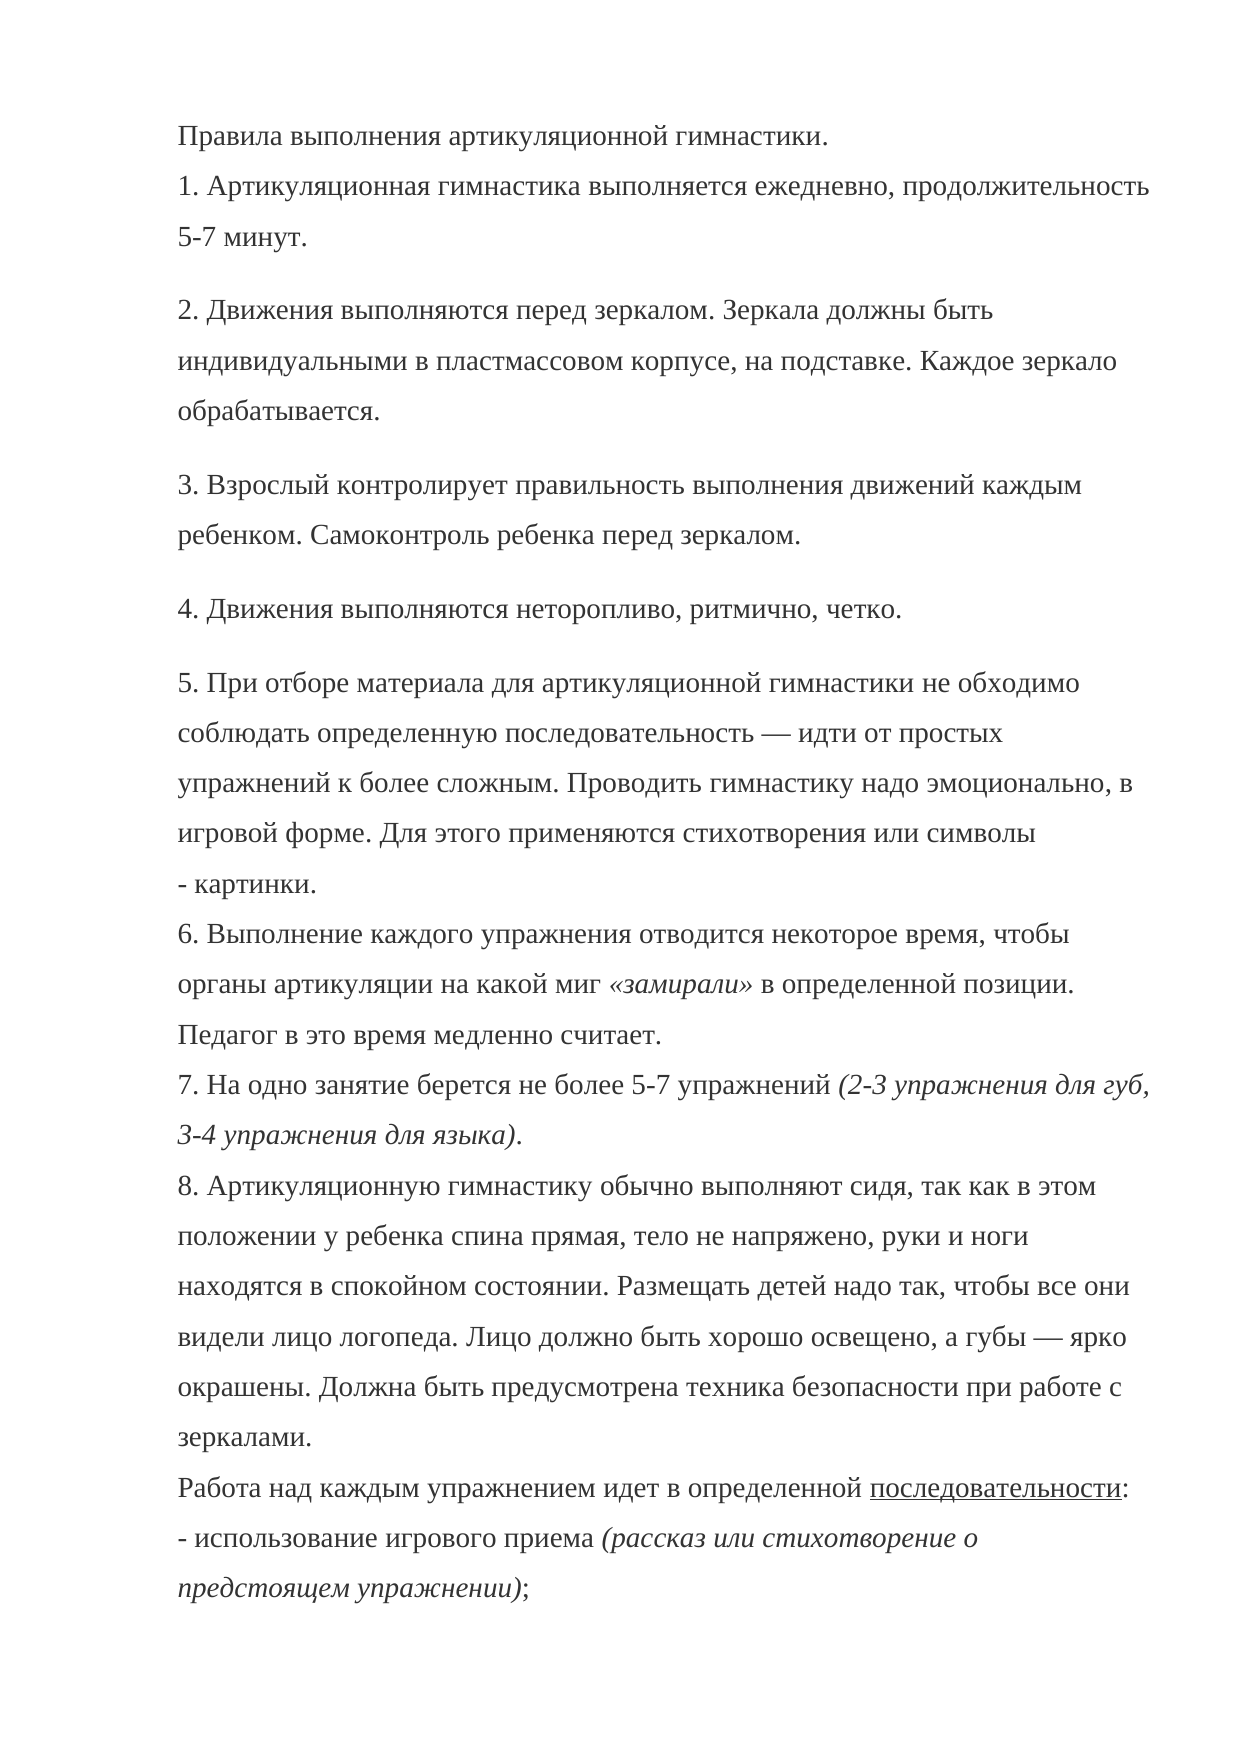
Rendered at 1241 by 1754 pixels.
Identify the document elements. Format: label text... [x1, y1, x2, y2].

text 6. Выполнение каждого упражнения отводится некоторое время, чтобы органы артикуляции на какой миг «замирали» в определенной позиции. Педагог в это время медленно считает. [177, 916, 1152, 1050]
text 7. На одно занятие берется не более 5-7 упражнений (2-3 упражнения для губ, 3-4 упражнения для языка). [177, 1067, 1152, 1151]
text 5. При отборе материала для артикуляционной гимнастики не обходимо соблюдать определенную последовательность — идти от простых упражнений к более сложным. Проводить гимнастику надо эмоционально, в игровой форме. Для этого применяются стихотворения или символы - картинки. [177, 665, 1152, 899]
text 8. Артикуляционную гимнастику обычно выполняют сидя, так как в этом положении у ребенка спина прямая, тело не напряжено, руки и ноги находятся в спокойном состоянии. Размещать детей надо так, чтобы все они видели лицо логопеда. Лицо должно быть хорошо освещено, а губы — ярко окрашены. Должна быть предусмотрена техника безопасности при работе с зеркалами. [177, 1168, 1152, 1453]
text 2. Движения выполняются перед зеркалом. Зеркала должны быть индивидуальными в пластмассовом корпусе, на подставке. Каждое зеркало обрабатывается. [177, 292, 1152, 427]
text 4. Движения выполняются неторопливо, ритмично, четко. [177, 591, 1152, 624]
text Правила выполнения артикуляционной гимнастики. [177, 118, 1152, 152]
text - использование игрового приема (рассказ или стихотворение о предстоящем упражнении); [177, 1520, 1152, 1604]
text 3. Взрослый контролирует правильность выполнения движений каждым ребенком. Самоконтроль ребенка перед зеркалом. [177, 467, 1152, 551]
text Работа над каждым упражнением идет в определенной последовательности: [177, 1470, 1152, 1503]
text 1. Артикуляционная гимнастика выполняется ежедневно, продолжительность 5-7 минут. [177, 168, 1152, 252]
